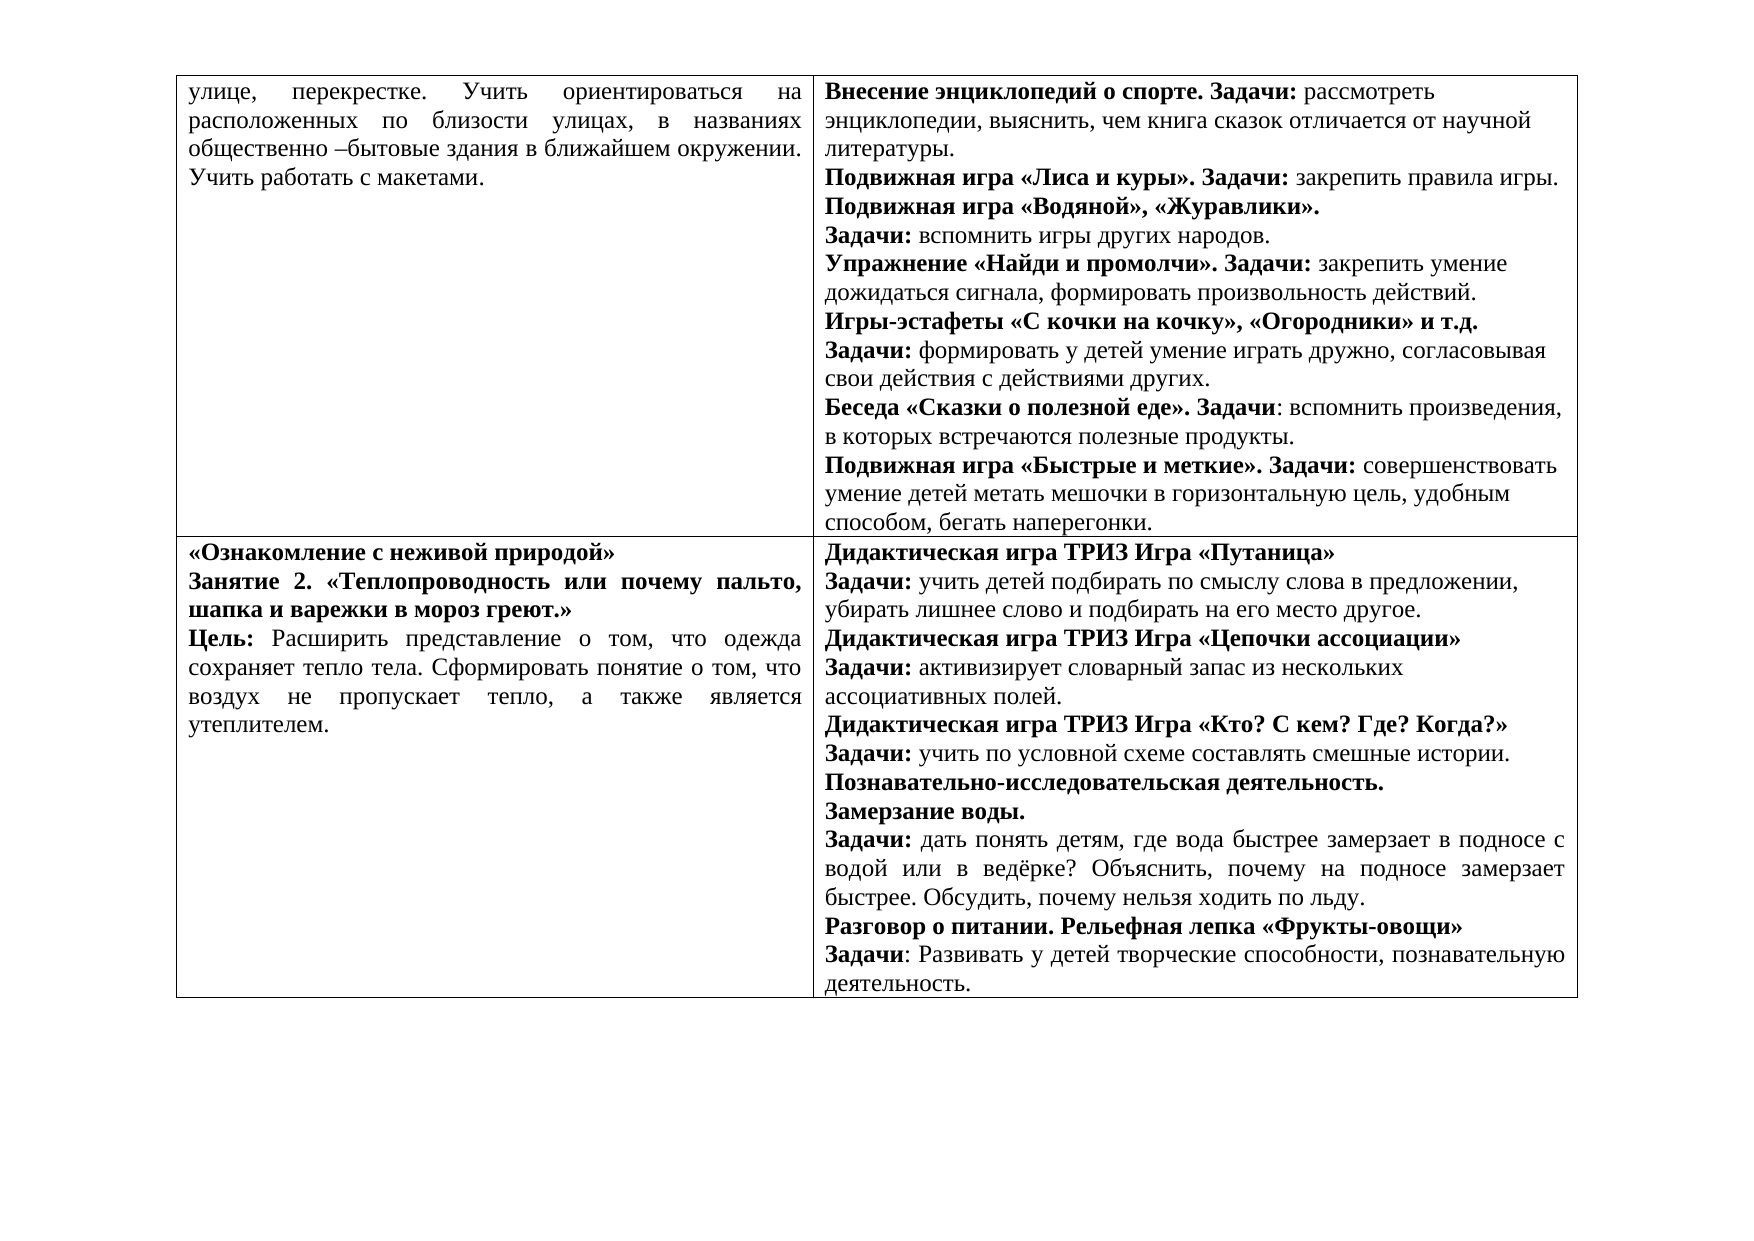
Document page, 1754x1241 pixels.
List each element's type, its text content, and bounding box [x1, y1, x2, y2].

table_cell Дидактическая игра ТРИЗ Игра «Путаница» Задачи: учить детей подбирать по смыслу слова в предложении, убирать лишнее слово и подбирать на его место другое. Дидактическая игра ТРИЗ Игра «Цепочки ассоциации» Задачи: активизирует словарный запас из нескольких ассоциативных полей. Дидактическая игра ТРИЗ Игра «Кто? С кем? Где? Когда?» Задачи: учить по условной схеме составлять смешные истории. Познавательно-исследовательская деятельность. Замерзание воды. Задачи: дать понять детям, где вода быстрее замерзает в подносе с водой или в ведёрке? Объяснить, почему на подносе замерзает быстрее. Обсудить, почему нельзя ходить по льду. Разговор о питании. Рельефная лепка «Фрукты-овощи» Задачи: Развивать у детей творческие способности, познавательную деятельность. [814, 537, 1577, 997]
table_cell «Ознакомление с неживой природой» Занятие 2. «Теплопроводность или почему пальто, шапка и варежки в мороз греют.» Цель: Расширить представление о том, что одежда сохраняет тепло тела. Сформировать понятие о том, что воздух не пропускает тепло, а также является утеплителем. [177, 537, 813, 997]
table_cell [177, 76, 813, 536]
